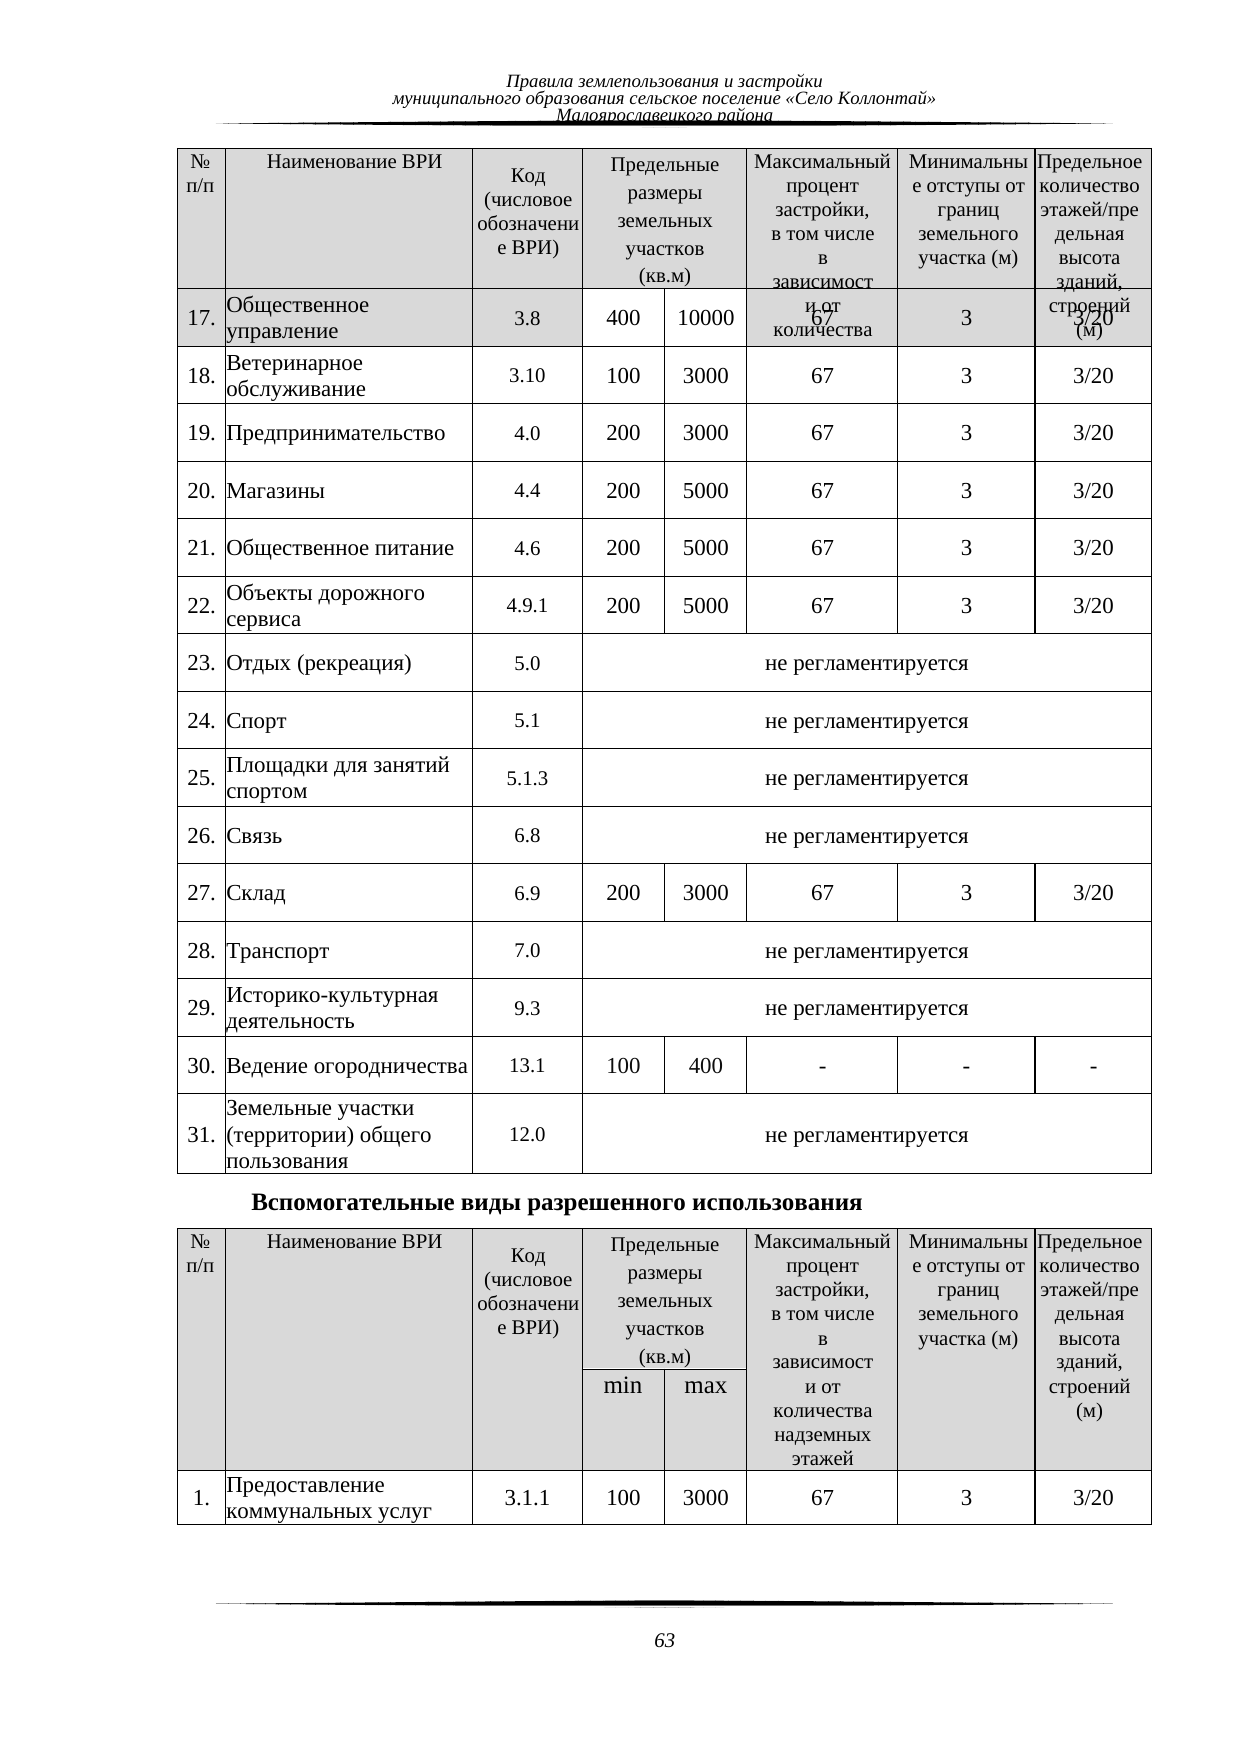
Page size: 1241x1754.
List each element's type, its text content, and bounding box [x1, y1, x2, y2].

table_header Минимальные отступы от границ земельного участка (м) [898, 149, 1034, 288]
table_cell 100 [583, 1037, 664, 1093]
table_cell 67 [747, 404, 897, 461]
text Вспомогательные виды разрешенного использования [177, 1187, 1152, 1216]
table_cell 18. [178, 347, 225, 403]
table_cell 200 [583, 519, 664, 576]
table_cell 3/20 [1036, 404, 1151, 461]
table_cell 3 [898, 519, 1034, 576]
table_cell max [665, 1370, 746, 1470]
table_cell 3.10 [473, 347, 582, 403]
table_cell 20. [178, 462, 225, 518]
table_cell 3000 [665, 1471, 746, 1523]
table_cell не регламентируется [583, 749, 1151, 806]
table_header Предельное количество этажей/предельная высота зданий, строений (м) [1036, 1229, 1151, 1470]
table_cell 5.1 [473, 692, 582, 748]
table_cell 13.1 [473, 1037, 582, 1093]
table_cell Предпринимательство [226, 404, 472, 461]
table_cell Отдых (рекреация) [226, 634, 472, 691]
table_cell 3 [898, 1471, 1034, 1523]
table_cell 3 [898, 347, 1034, 403]
table_cell 3/20 [1036, 1471, 1151, 1523]
table_cell не регламентируется [583, 807, 1151, 863]
table_cell 27. [178, 864, 225, 921]
table_cell 4.4 [473, 462, 582, 518]
table_cell 5000 [665, 519, 746, 576]
table_cell Площадки для занятий спортом [226, 749, 472, 806]
table_cell 67 [747, 289, 897, 346]
table_header Код (числовое обозначение ВРИ) [473, 1229, 582, 1470]
table_header Наименование ВРИ [226, 1229, 472, 1470]
table_cell 3 [898, 864, 1034, 921]
table_cell 67 [747, 462, 897, 518]
table_cell 4.9.1 [473, 577, 582, 633]
table_header Предельные размеры земельных участков (кв.м) [583, 1229, 746, 1368]
table_header Максимальный процент застройки, в том числе в зависимости от количества надземных этажей [747, 1229, 897, 1470]
table_cell Связь [226, 807, 472, 863]
table_cell 400 [665, 1037, 746, 1093]
table_header № п/п [178, 149, 225, 288]
table_cell 17. [178, 289, 225, 346]
table_cell 3000 [665, 404, 746, 461]
table_cell - [898, 1037, 1034, 1093]
table_cell 400 [583, 289, 664, 346]
table_header Максимальный процент застройки, в том числе в зависимости от количества надземных этажей [747, 149, 897, 288]
table_cell 24. [178, 692, 225, 748]
table_cell 67 [747, 1471, 897, 1523]
table_cell 19. [178, 404, 225, 461]
table_cell Общественное питание [226, 519, 472, 576]
table_cell не регламентируется [583, 1094, 1151, 1173]
table_cell Спорт [226, 692, 472, 748]
table_cell 26. [178, 807, 225, 863]
table_cell 21. [178, 519, 225, 576]
table_cell Предоставление коммунальных услуг [226, 1471, 472, 1523]
table_cell 4.6 [473, 519, 582, 576]
table_cell 67 [747, 864, 897, 921]
table_cell 5.0 [473, 634, 582, 691]
table_cell 200 [583, 404, 664, 461]
table_cell 5000 [665, 462, 746, 518]
table_cell 3/20 [1036, 519, 1151, 576]
table_cell 1. [178, 1471, 225, 1523]
table_cell 23. [178, 634, 225, 691]
table_header Предельные размеры земельных участков (кв.м) [583, 149, 746, 288]
table_header № п/п [178, 1229, 225, 1470]
table_cell 6.9 [473, 864, 582, 921]
table_cell 5000 [665, 577, 746, 633]
table_cell 200 [583, 577, 664, 633]
table_cell Историко-культурная деятельность [226, 979, 472, 1036]
table_header Минимальные отступы от границ земельного участка (м) [898, 1229, 1034, 1470]
table_cell 6.8 [473, 807, 582, 863]
table_cell Ветеринарное обслуживание [226, 347, 472, 403]
table_cell 3/20 [1036, 864, 1151, 921]
table_cell 5.1.3 [473, 749, 582, 806]
table_cell 3/20 [1036, 462, 1151, 518]
table_cell 29. [178, 979, 225, 1036]
table_cell 10000 [665, 289, 746, 346]
picture [215, 1600, 1113, 1608]
table_cell Магазины [226, 462, 472, 518]
table_cell 67 [747, 519, 897, 576]
table_cell 28. [178, 922, 225, 978]
table_cell 3.1.1 [473, 1471, 582, 1523]
table_cell 100 [583, 347, 664, 403]
table_cell 3 [898, 462, 1034, 518]
table_cell не регламентируется [583, 634, 1151, 691]
table_cell 31. [178, 1094, 225, 1173]
table_cell Объекты дорожного сервиса [226, 577, 472, 633]
table_cell не регламентируется [583, 692, 1151, 748]
table_cell 3 [898, 404, 1034, 461]
picture [215, 119, 1113, 128]
table_cell - [1036, 1037, 1151, 1093]
table_cell 3/20 [1036, 347, 1151, 403]
table_cell не регламентируется [583, 979, 1151, 1036]
table_cell 30. [178, 1037, 225, 1093]
table_cell 9.3 [473, 979, 582, 1036]
table_cell Транспорт [226, 922, 472, 978]
table_cell 7.0 [473, 922, 582, 978]
table_cell 200 [583, 864, 664, 921]
table_cell 12.0 [473, 1094, 582, 1173]
table_header Предельное количество этажей/предельная высота зданий, строений (м) [1036, 149, 1151, 288]
table_cell 25. [178, 749, 225, 806]
table_header Наименование ВРИ [226, 149, 472, 288]
table_cell Склад [226, 864, 472, 921]
table_cell min [583, 1370, 664, 1470]
table_cell 67 [747, 577, 897, 633]
table_cell 67 [747, 347, 897, 403]
table_cell 3 [898, 289, 1034, 346]
table_cell 3000 [665, 347, 746, 403]
table_cell 3 [898, 577, 1034, 633]
table_cell Общественное управление [226, 289, 472, 346]
table_header Код (числовое обозначение ВРИ) [473, 149, 582, 288]
table_cell Земельные участки (территории) общего пользования [226, 1094, 472, 1173]
table_cell 22. [178, 577, 225, 633]
table_cell 4.0 [473, 404, 582, 461]
table_cell 100 [583, 1471, 664, 1523]
table_cell 3/20 [1036, 289, 1151, 346]
table_cell 3/20 [1036, 577, 1151, 633]
table_cell - [747, 1037, 897, 1093]
table_cell 200 [583, 462, 664, 518]
table_cell не регламентируется [583, 922, 1151, 978]
table_cell Ведение огородничества [226, 1037, 472, 1093]
table_cell 3.8 [473, 289, 582, 346]
table_cell 3000 [665, 864, 746, 921]
